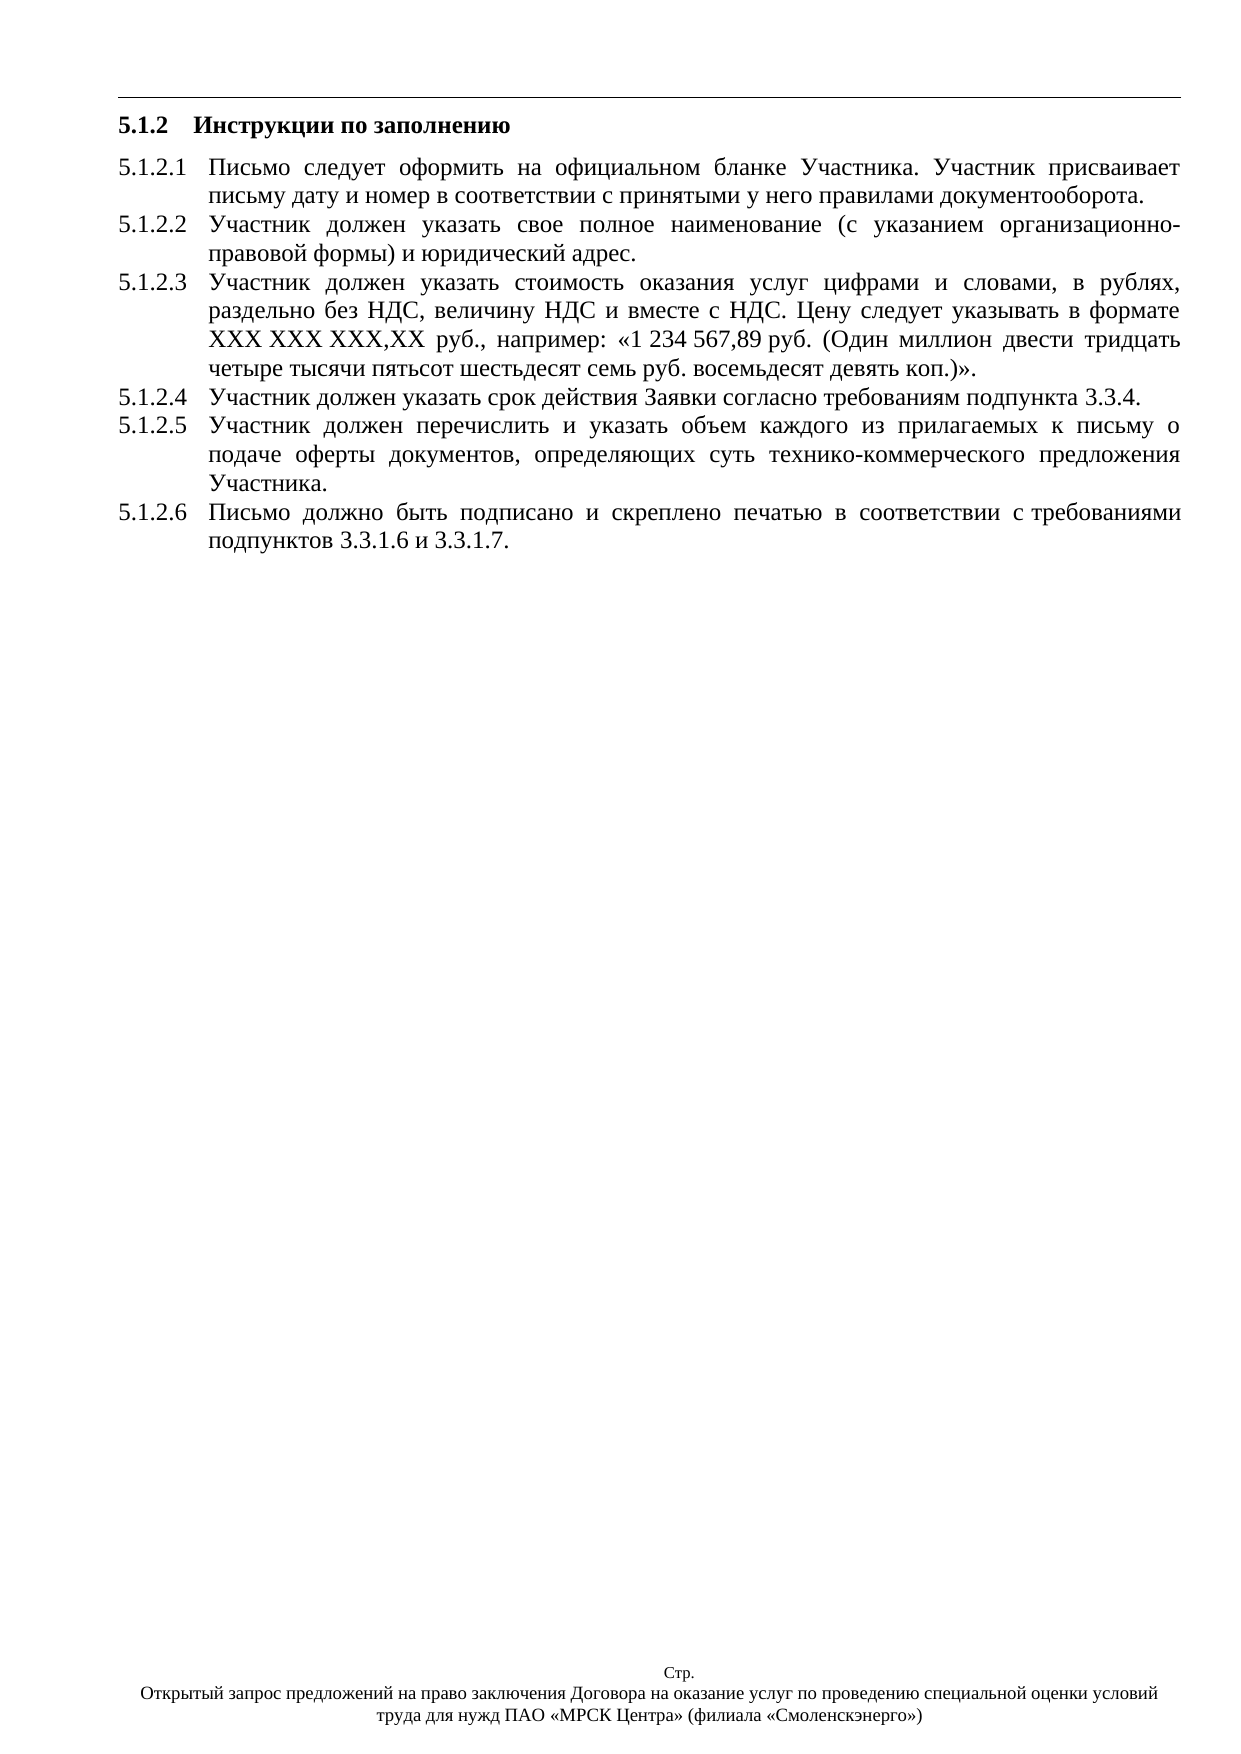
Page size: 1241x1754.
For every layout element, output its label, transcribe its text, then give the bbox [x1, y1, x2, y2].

list Участник должен указать срок действия Заявки согласно требованиям подпункта 3.3.4. [118, 382, 1181, 411]
list Участник должен указать стоимость оказания услуг цифрами и словами, в рублях, раздельно без НДС, величину НДС и вместе с НДС. Цену следует указывать в формате ХХХ ХХХ ХХХ,ХХ руб., например: «1 234 567,89 руб. (Один миллион двести тридцать четыре тысячи пятьсот шестьдесят семь руб. восемьдесят девять коп.)». [118, 267, 1181, 382]
subtitle Инструкции по заполнению [118, 111, 1181, 139]
list Участник должен перечислить и указать объем каждого из прилагаемых к письму о подаче оферты документов, определяющих суть технико-коммерческого предложения Участника. [118, 411, 1181, 497]
list Письмо следует оформить на официальном бланке Участника. Участник присваивает письму дату и номер в соответствии с принятыми у него правилами документооборота. [118, 152, 1181, 209]
list Участник должен указать свое полное наименование (с указанием организационно-правовой формы) и юридический адрес. [118, 209, 1181, 267]
list Письмо должно быть подписано и скреплено печатью в соответствии с требованиями подпунктов 3.3.1.6 и 3.3.1.7. [118, 497, 1181, 554]
